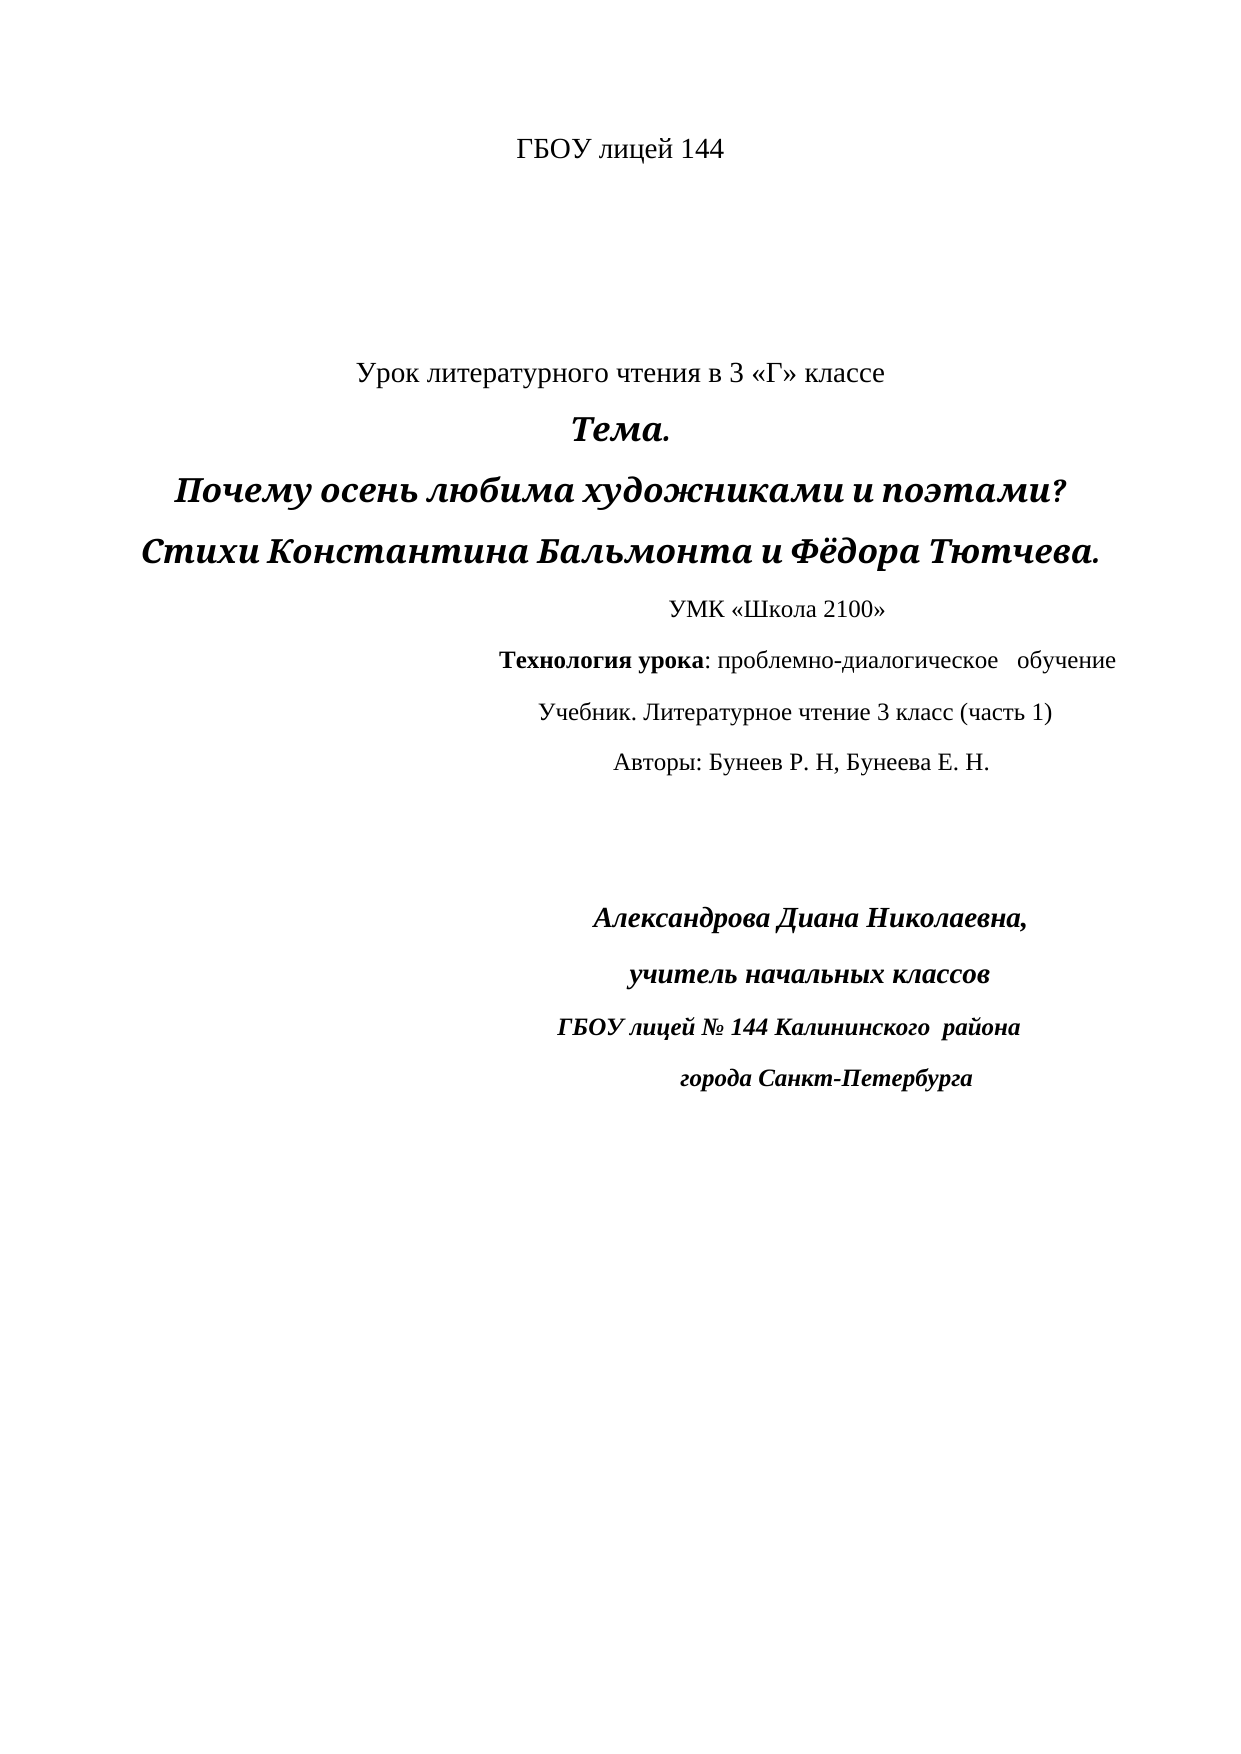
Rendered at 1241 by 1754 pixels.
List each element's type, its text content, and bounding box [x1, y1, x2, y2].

text учитель начальных классов [75, 956, 1165, 990]
text УМК «Школа 2100» [75, 594, 1165, 623]
text города Санкт-Петербурга [75, 1063, 1165, 1092]
text Стихи Константина Бальмонта и Фёдора Тютчева. [75, 533, 1165, 572]
text Урок литературного чтения в 3 «Г» классе [75, 355, 1165, 389]
text Технология урока: проблемно-диалогическое обучение [75, 646, 1165, 674]
text Почему осень любима художниками и поэтами? [75, 472, 1165, 511]
text Тема. [75, 411, 1165, 449]
text ГБОУ лицей 144 [75, 131, 1165, 164]
text Авторы: Бунеев Р. Н, Бунеева Е. Н. [75, 747, 1165, 776]
text Учебник. Литературное чтение 3 класс (часть 1) [75, 697, 1165, 725]
text ГБОУ лицей № 144 Калининского района [75, 1012, 1165, 1041]
text Александрова Диана Николаевна, [75, 900, 1165, 934]
